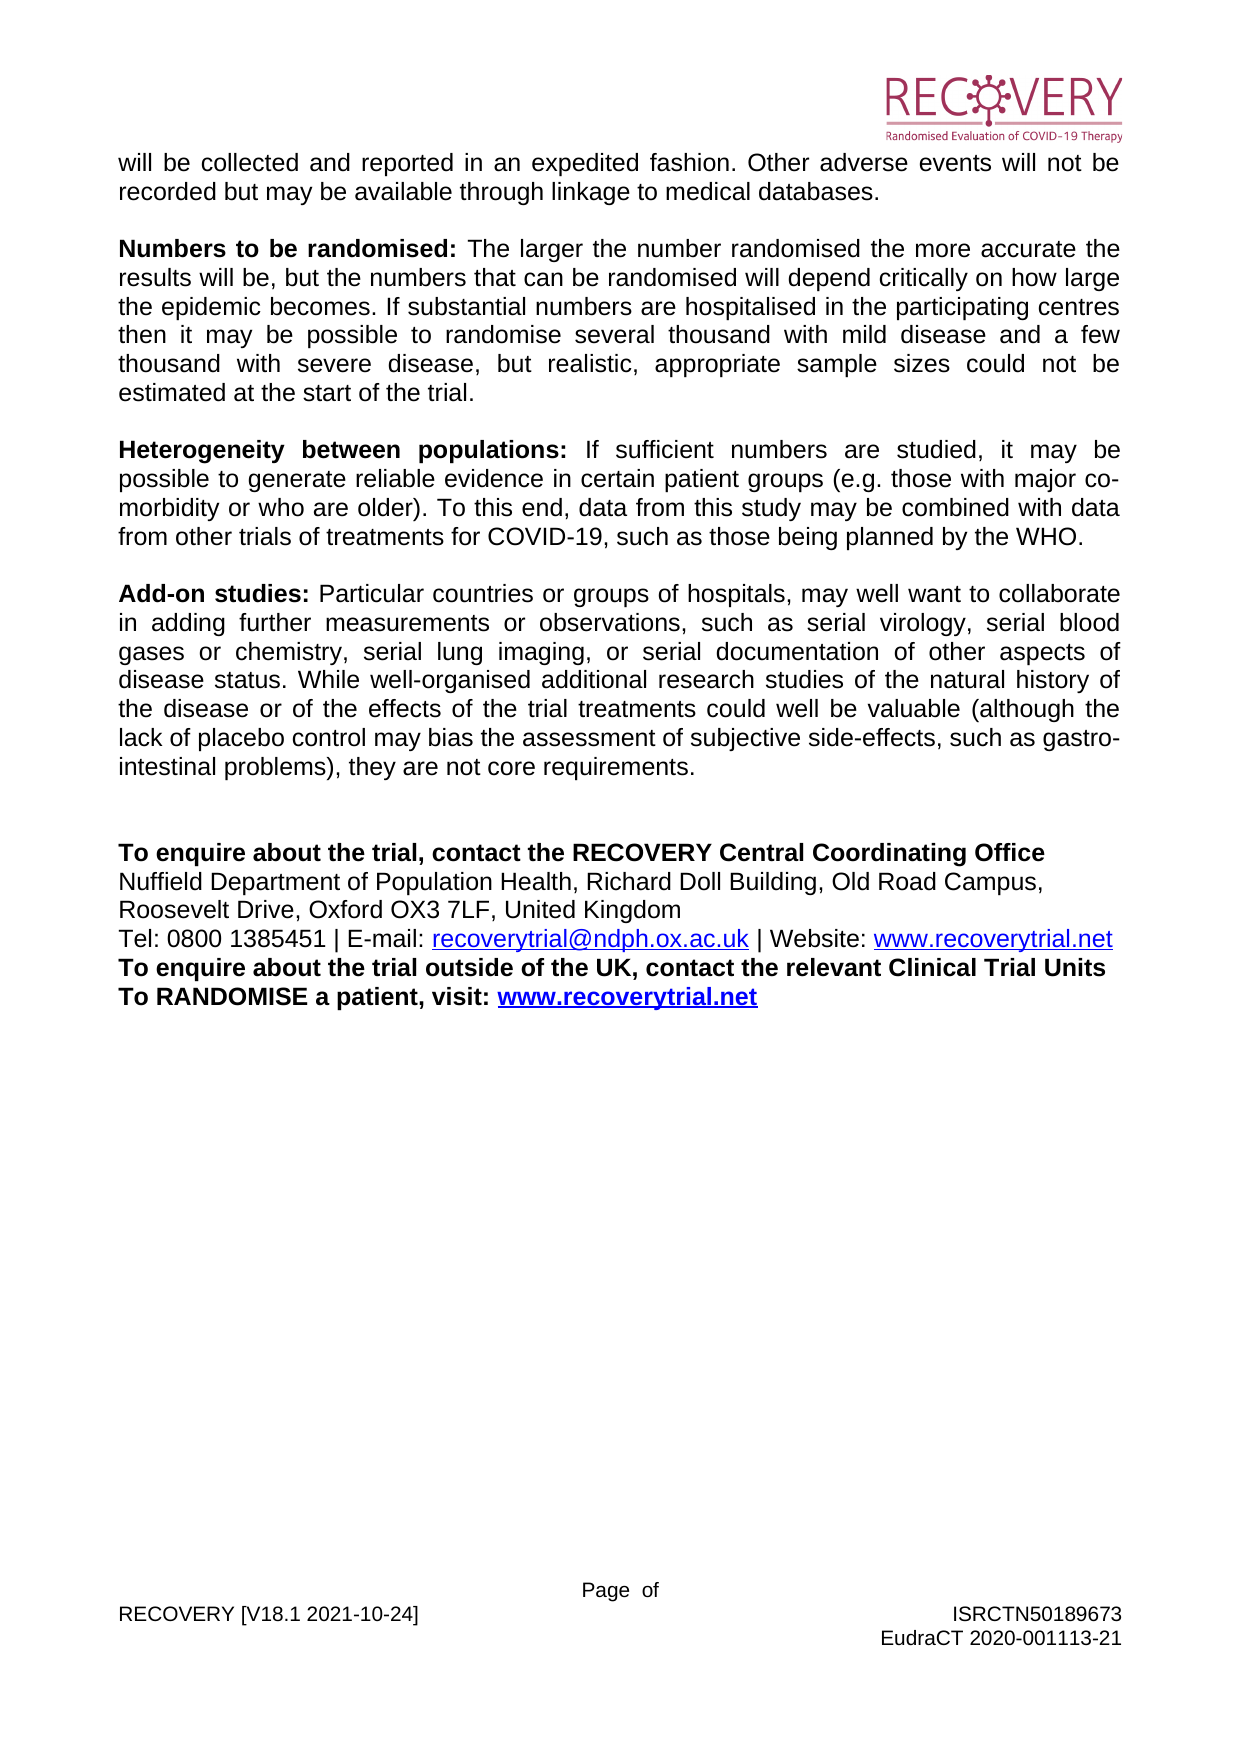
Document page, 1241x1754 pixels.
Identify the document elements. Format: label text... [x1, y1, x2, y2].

text Numbers to be randomised: The larger the number randomised the more accurate the results will be, but the numbers that can be randomised will depend critically on how large the epidemic becomes. If substantial numbers are hospitalised in the participating centres then it may be possible to randomise several thousand with mild disease and a few thousand with severe disease, but realistic, appropriate sample sizes could not be estimated at the start of the trial. [118, 234, 1122, 406]
text To enquire about the trial, contact the RECOVERY Central Coordinating Office [118, 838, 1122, 866]
text Roosevelt Drive, Oxford OX3 7LF, United Kingdom [118, 895, 1122, 924]
text To enquire about the trial outside of the UK, contact the relevant Clinical Trial Units [118, 953, 1122, 981]
text Tel: 0800 1385451 | E-mail: recoverytrial@ndph.ox.ac.uk | Website: www.recoverytrial.net [118, 924, 1122, 953]
picture [886, 75, 1123, 143]
text Heterogeneity between populations: If sufficient numbers are studied, it may be possible to generate reliable evidence in certain patient groups (e.g. those with major co-morbidity or who are older). To this end, data from this study may be combined with data from other trials of treatments for COVID-19, such as those being planned by the WHO. [118, 435, 1122, 550]
text Add-on studies: Particular countries or groups of hospitals, may well want to collaborate in adding further measurements or observations, such as serial virology, serial blood gases or chemistry, serial lung imaging, or serial documentation of other aspects of disease status. While well-organised additional research studies of the natural history of the disease or of the effects of the trial treatments could well be valuable (although the lack of placebo control may bias the assessment of subjective side-effects, such as gastro-intestinal problems), they are not core requirements. [118, 579, 1122, 780]
text Nuffield Department of Population Health, Richard Doll Building, Old Road Campus, [118, 866, 1122, 895]
text To RANDOMISE a patient, visit: www.recoverytrial.net [118, 981, 1122, 1010]
